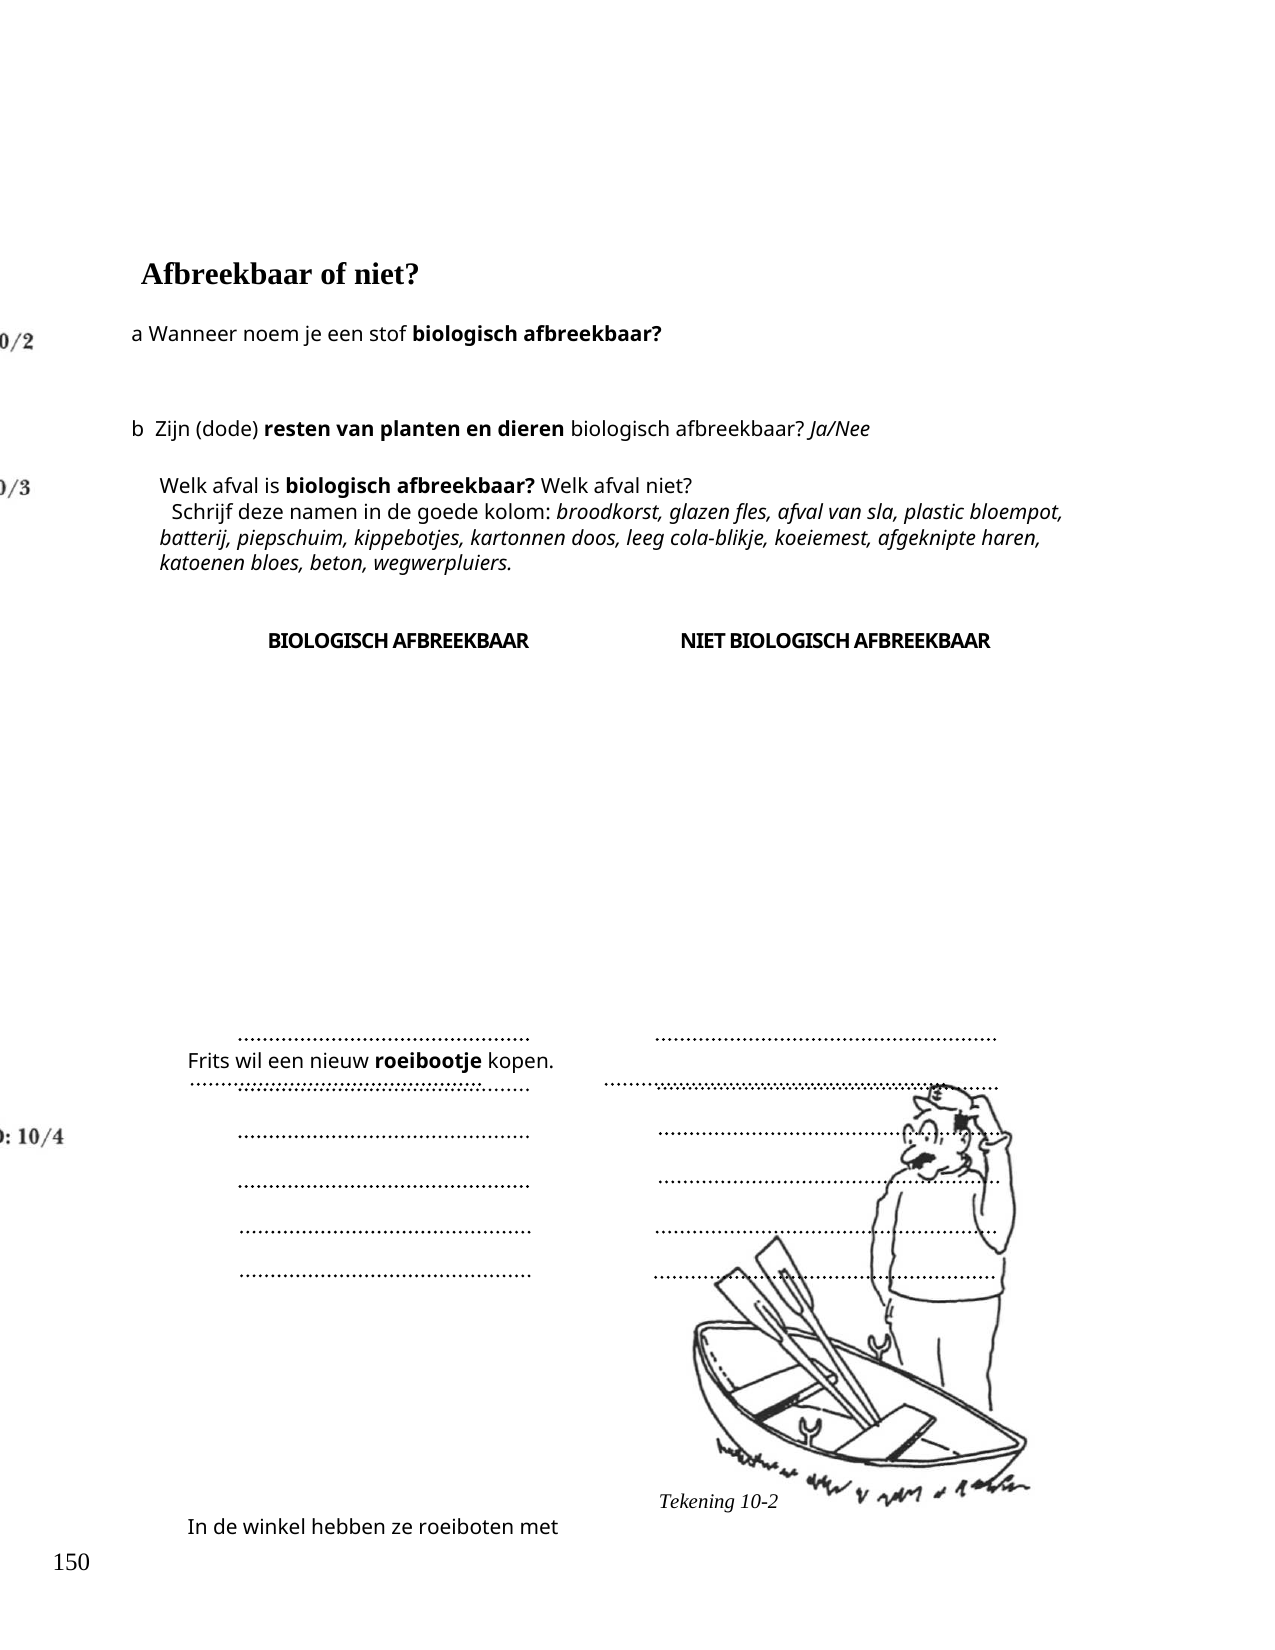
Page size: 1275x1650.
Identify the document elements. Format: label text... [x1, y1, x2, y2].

picture [0, 456, 44, 507]
text BIOLOGISCH AFBREEKBAAR NIET BIOLOGISCH AFBREEKBAAR [94, 598, 1109, 655]
text Afbreekbaar of niet? [122, 255, 1116, 291]
text Schrijf deze namen in de goede kolom: broodkorst, glazen fles, afval van sla, plastic bloempot, batterij, piepschuim, kippebotjes, kartonnen doos, leeg cola-blikje, koeiemest, afgeknipte haren, katoenen bloes, beton, wegwerpluiers. [159, 499, 1116, 576]
picture [0, 321, 55, 364]
text In de winkel hebben ze roeiboten met [187, 1074, 1148, 1540]
text b Zijn (dode) resten van planten en dieren biologisch afbreekbaar? Ja/Nee Welk afval is biologisch afbreekbaar? Welk afval niet? [131, 414, 1045, 499]
picture [0, 1117, 105, 1159]
text a Wanneer noem je een stof biologisch afbreekbaar? [131, 299, 1116, 351]
text Frits wil een nieuw roeibootje kopen. [187, 1048, 1148, 1074]
